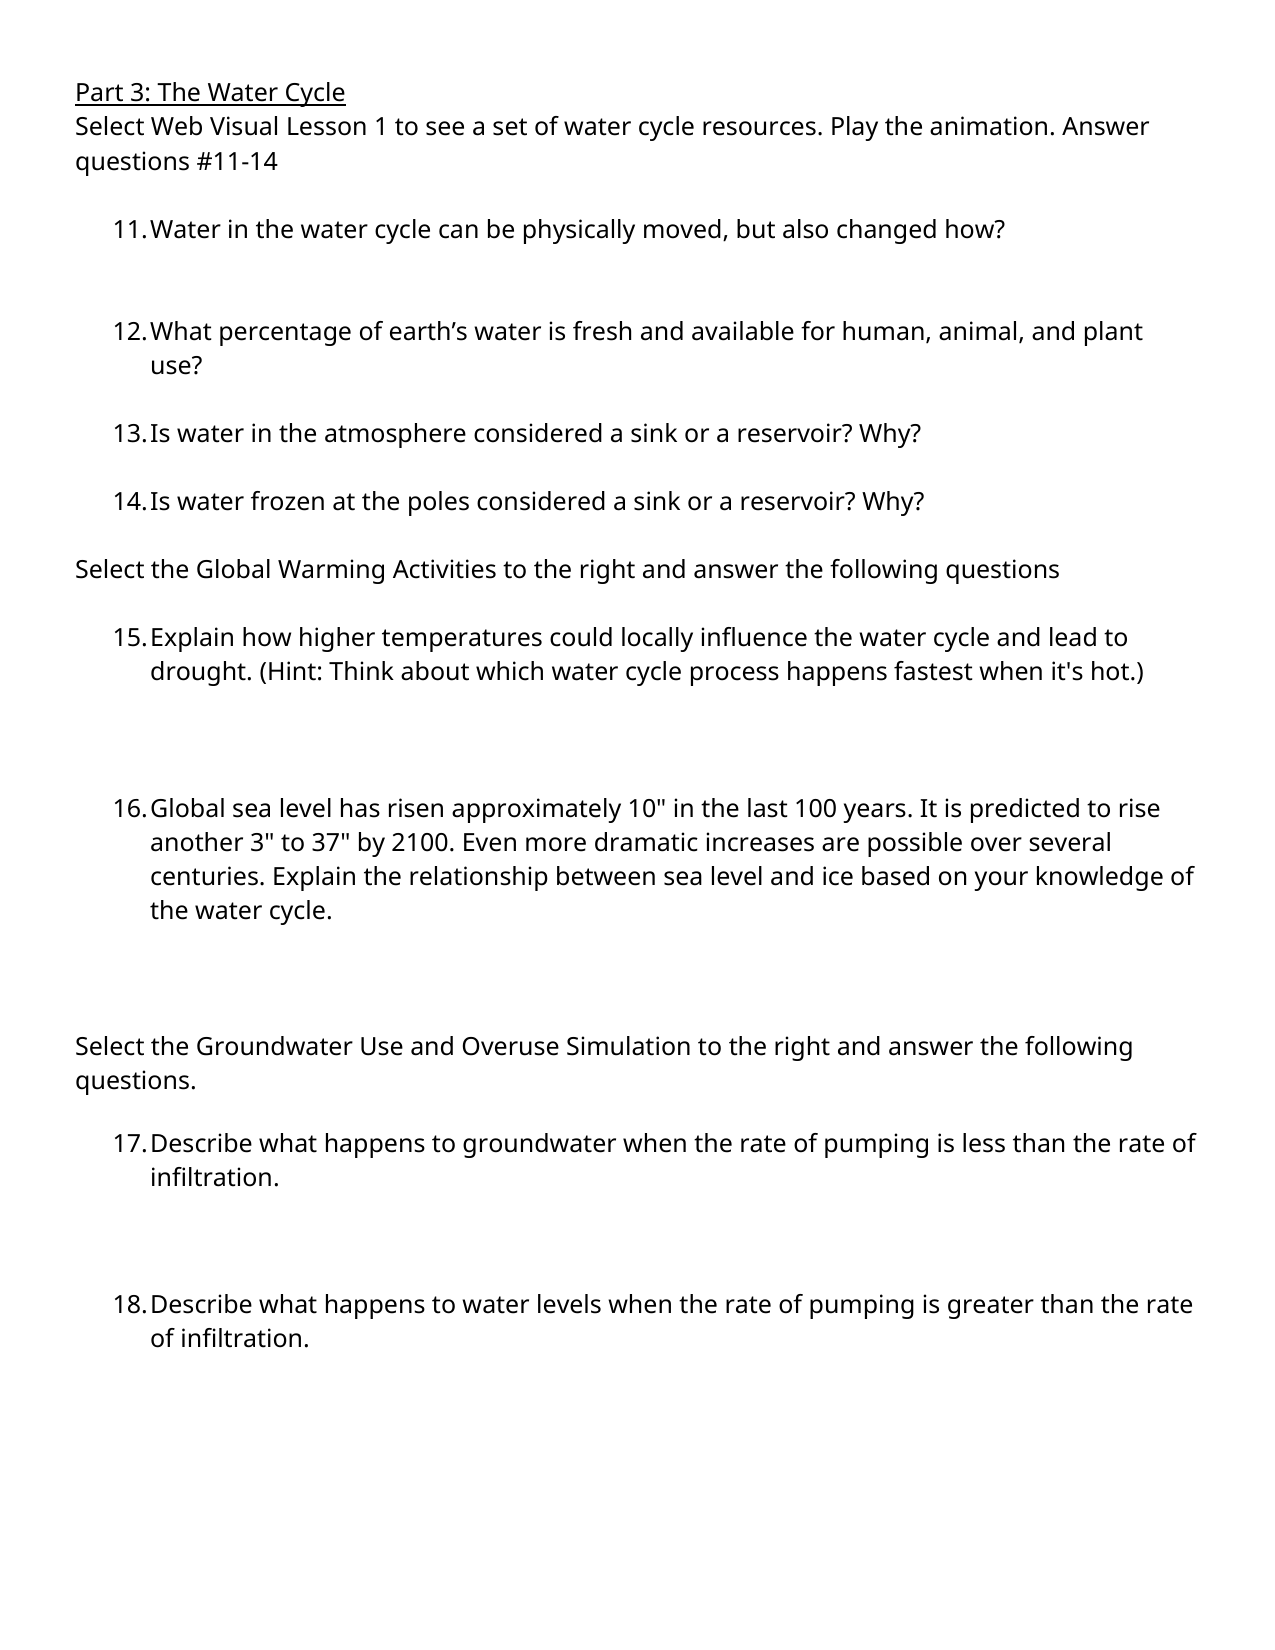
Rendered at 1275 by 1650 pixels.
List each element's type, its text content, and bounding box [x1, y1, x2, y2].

list Is water frozen at the poles considered a sink or a reservoir? Why? [112, 484, 1200, 518]
list Explain how higher temperatures could locally influence the water cycle and lead to drought. (Hint: Think about which water cycle process happens fastest when it's hot.) [112, 620, 1200, 688]
text Select the Groundwater Use and Overuse Simulation to the right and answer the following questions. [75, 1029, 1200, 1097]
list Global sea level has risen approximately 10" in the last 100 years. It is predicted to rise another 3" to 37" by 2100. Even more dramatic increases are possible over several centuries. Explain the relationship between sea level and ice based on your knowledge of the water cycle. [112, 790, 1200, 927]
list What percentage of earth’s water is fresh and available for human, animal, and plant use? [112, 313, 1200, 382]
text Part 3: The Water Cycle [75, 75, 1200, 109]
text Select the Global Warming Activities to the right and answer the following questions [75, 552, 1200, 586]
list Describe what happens to water levels when the rate of pumping is greater than the rate of infiltration. [112, 1287, 1200, 1355]
list Is water in the atmosphere considered a sink or a reservoir? Why? [112, 416, 1200, 450]
list Water in the water cycle can be physically moved, but also changed how? [112, 211, 1200, 245]
list Describe what happens to groundwater when the rate of pumping is less than the rate of infiltration. [112, 1126, 1200, 1194]
text Select Web Visual Lesson 1 to see a set of water cycle resources. Play the animation. Answer questions #11-14 [75, 109, 1200, 177]
